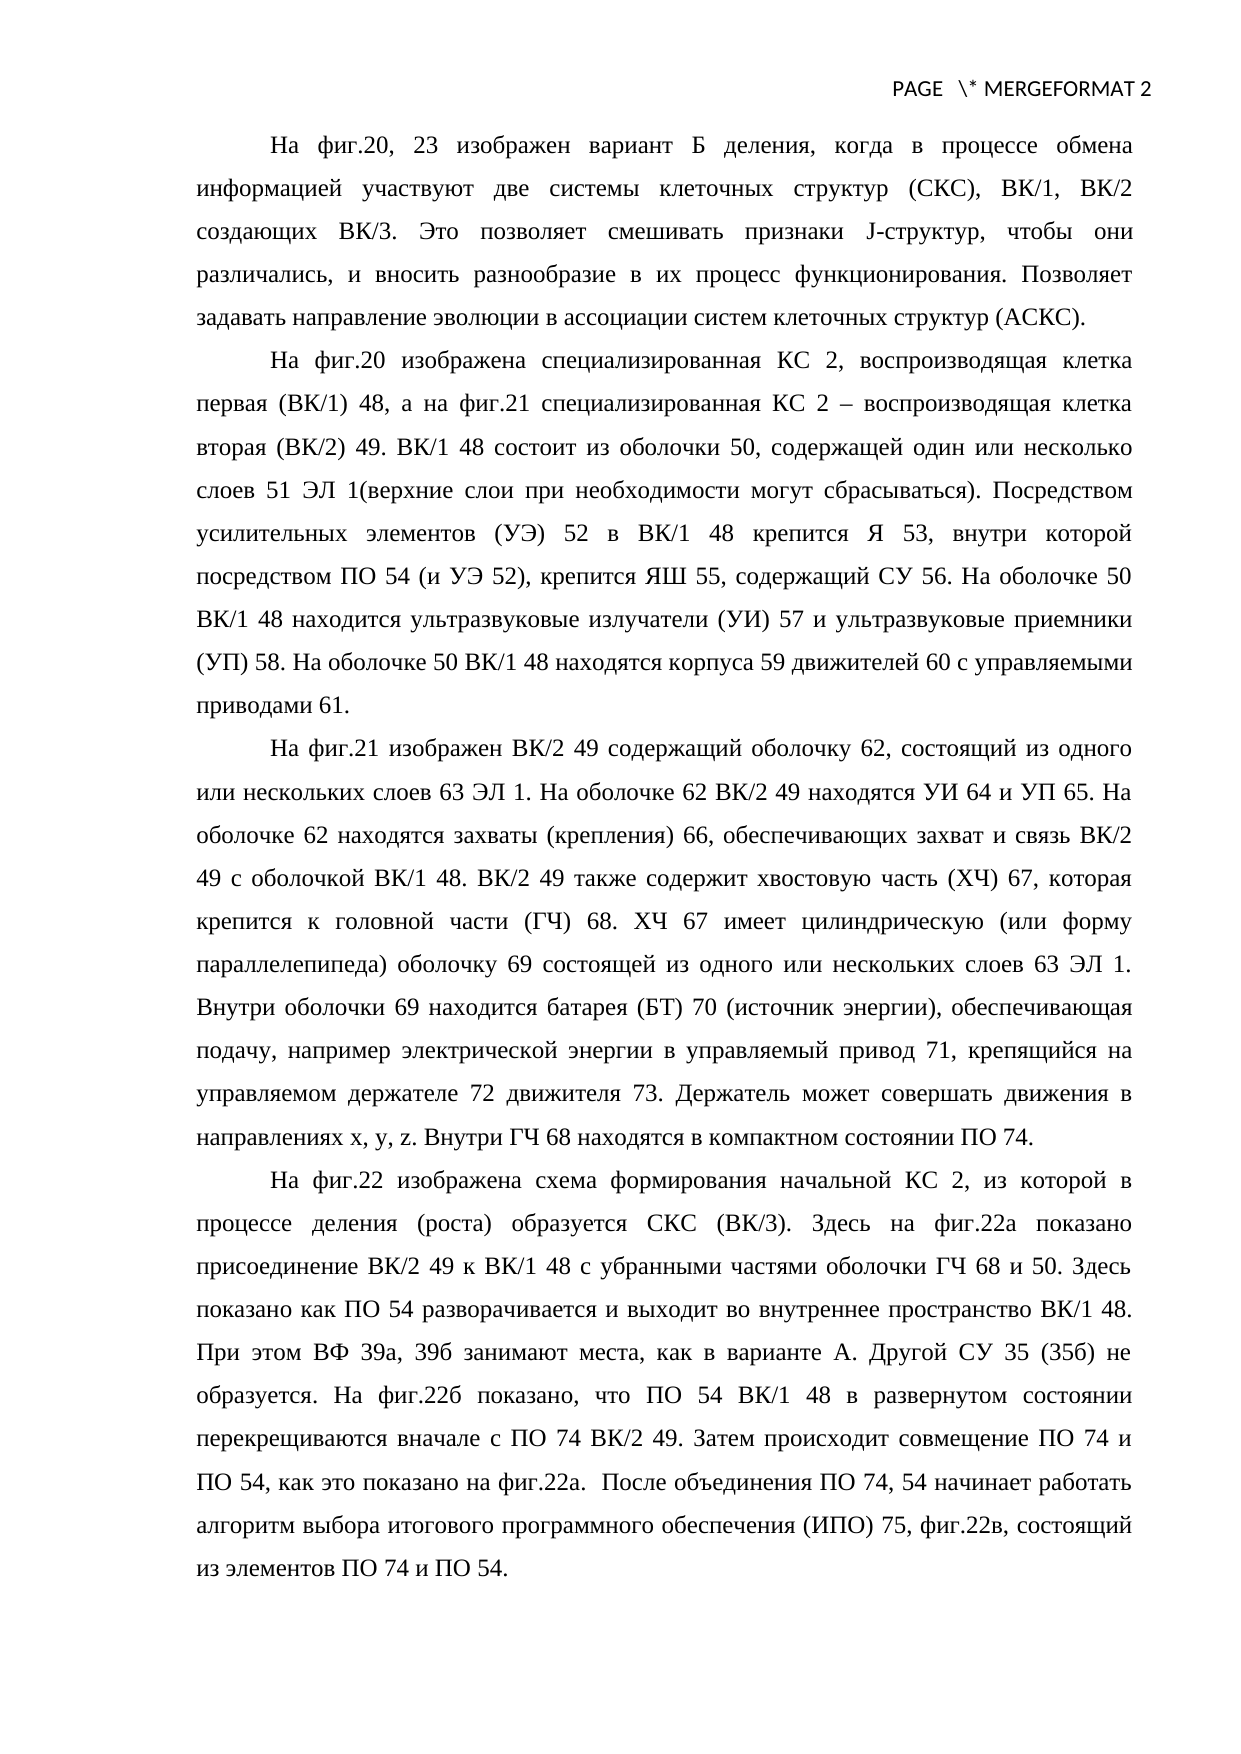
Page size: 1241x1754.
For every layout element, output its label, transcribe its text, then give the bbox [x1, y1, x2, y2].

text На фиг.20, 23 изображен вариант Б деления, когда в процессе обмена информацией участвуют две системы клеточных структур (СКС), ВК/1, ВК/2 создающих ВК/3. Это позволяет смешивать признаки J-структур, чтобы они различались, и вносить разнообразие в их процесс функционирования. Позволяет задавать направление эволюции в ассоциации систем клеточных структур (АСКС). [196, 130, 1133, 331]
text На фиг.21 изображен ВК/2 49 содержащий оболочку 62, состоящий из одного или нескольких слоев 63 ЭЛ 1. На оболочке 62 ВК/2 49 находятся УИ 64 и УП 65. На оболочке 62 находятся захваты (крепления) 66, обеспечивающих захват и связь ВК/2 49 с оболочкой ВК/1 48. ВК/2 49 также содержит хвостовую часть (ХЧ) 67, которая крепится к головной части (ГЧ) 68. ХЧ 67 имеет цилиндрическую (или форму параллелепипеда) оболочку 69 состоящей из одного или нескольких слоев 63 ЭЛ 1. Внутри оболочки 69 находится батарея (БТ) 70 (источник энергии), обеспечивающая подачу, например электрической энергии в управляемый привод 71, крепящийся на управляемом держателе 72 движителя 73. Держатель может совершать движения в направлениях x, y, z. Внутри ГЧ 68 находятся в компактном состоянии ПО 74. [196, 733, 1133, 1150]
text На фиг.20 изображена специализированная КС 2, воспроизводящая клетка первая (ВК/1) 48, а на фиг.21 специализированная КС 2 – воспроизводящая клетка вторая (ВК/2) 49. ВК/1 48 состоит из оболочки 50, содержащей один или несколько слоев 51 ЭЛ 1(верхние слои при необходимости могут сбрасываться). Посредством усилительных элементов (УЭ) 52 в ВК/1 48 крепится Я 53, внутри которой посредством ПО 54 (и УЭ 52), крепится ЯШ 55, содержащий СУ 56. На оболочке 50 ВК/1 48 находится ультразвуковые излучатели (УИ) 57 и ультразвуковые приемники (УП) 58. На оболочке 50 ВК/1 48 находятся корпуса 59 движителей 60 с управляемыми приводами 61. [196, 345, 1133, 719]
text На фиг.22 изображена схема формирования начальной КС 2, из которой в процессе деления (роста) образуется СКС (ВК/3). Здесь на фиг.22а показано присоединение ВК/2 49 к ВК/1 48 с убранными частями оболочки ГЧ 68 и 50. Здесь показано как ПО 54 разворачивается и выходит во внутреннее пространство ВК/1 48. При этом ВФ 39а, 39б занимают места, как в варианте А. Другой СУ 35 (35б) не образуется. На фиг.22б показано, что ПО 54 ВК/1 48 в развернутом состоянии перекрещиваются вначале с ПО 74 ВК/2 49. Затем происходит совмещение ПО 74 и ПО 54, как это показано на фиг.22а. После объединения ПО 74, 54 начинает работать алгоритм выбора итогового программного обеспечения (ИПО) 75, фиг.22в, состоящий из элементов ПО 74 и ПО 54. [196, 1165, 1133, 1582]
